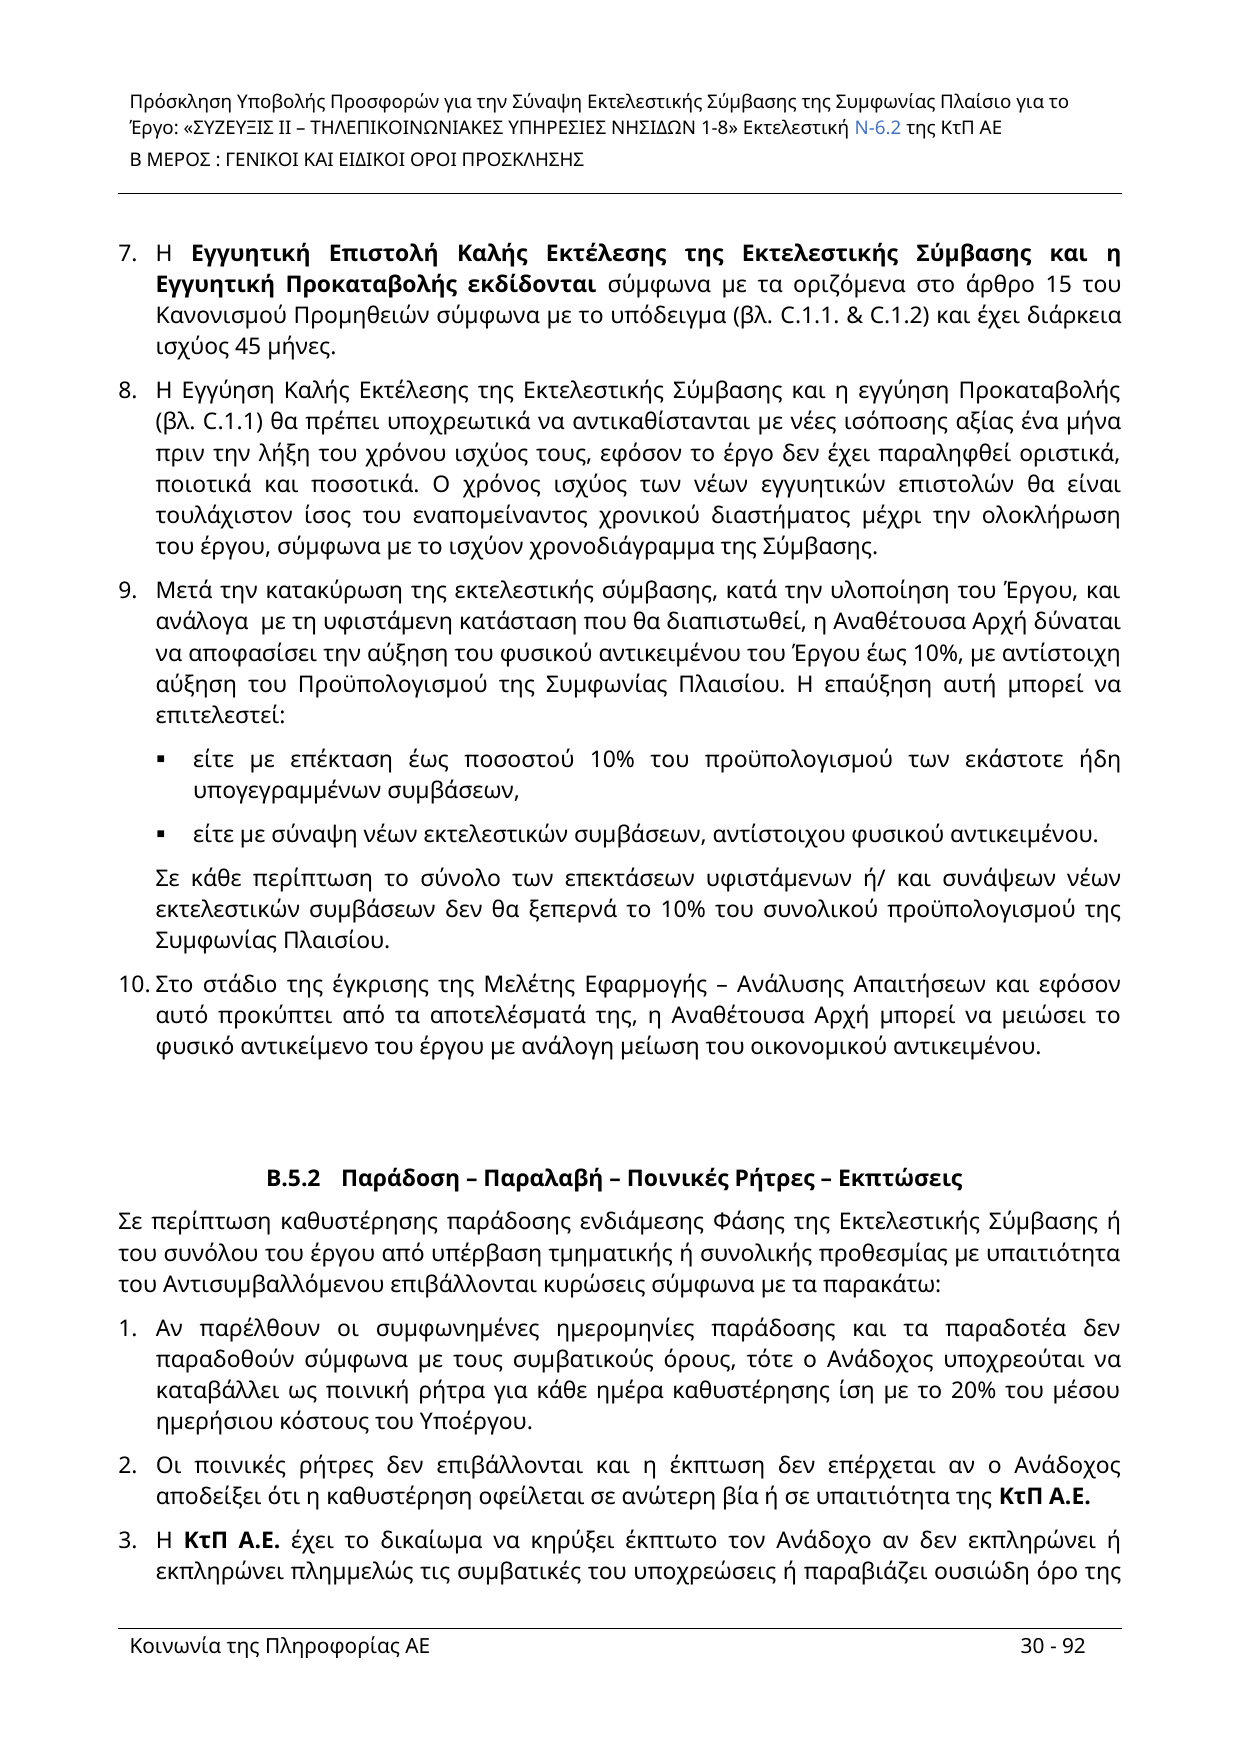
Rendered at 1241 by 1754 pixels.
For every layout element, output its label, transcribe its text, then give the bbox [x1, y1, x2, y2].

subtitle Παράδοση – Παραλαβή – Ποινικές Ρήτρες – Εκπτώσεις [266, 1161, 1122, 1193]
list Αν παρέλθουν οι συμφωνημένες ημερομηνίες παράδοσης και τα παραδοτέα δεν παραδοθούν σύμφωνα με τους συμβατικούς όρους, τότε ο Ανάδοχος υποχρεούται να καταβάλλει ως ποινική ρήτρα για κάθε ημέρα καθυστέρησης ίση με το 20% του μέσου ημερήσιου κόστους του Υποέργου. [118, 1311, 1122, 1436]
list Στο στάδιο της έγκρισης της Μελέτης Εφαρμογής – Ανάλυσης Απαιτήσεων και εφόσον αυτό προκύπτει από τα αποτελέσματά της, η Αναθέτουσα Αρχή μπορεί να μειώσει το φυσικό αντικείμενο του έργου με ανάλογη μείωση του οικονομικού αντικειμένου. [118, 968, 1122, 1061]
list είτε με σύναψη νέων εκτελεστικών συμβάσεων, αντίστοιχου φυσικού αντικειμένου. [155, 818, 1122, 849]
list Η Εγγύηση Καλής Εκτέλεσης της Εκτελεστικής Σύμβασης και η εγγύηση Προκαταβολής (βλ. C.1.1) θα πρέπει υποχρεωτικά να αντικαθίστανται με νέες ισόποσης αξίας ένα μήνα πριν την λήξη του χρόνου ισχύος τους, εφόσον το έργο δεν έχει παραληφθεί οριστικά, ποιοτικά και ποσοτικά. Ο χρόνος ισχύος των νέων εγγυητικών επιστολών θα είναι τουλάχιστον ίσος του εναπομείναντος χρονικού διαστήματος μέχρι την ολοκλήρωση του έργου, σύμφωνα με το ισχύον χρονοδιάγραμμα της Σύμβασης. [118, 374, 1122, 561]
list Μετά την κατακύρωση της εκτελεστικής σύμβασης, κατά την υλοποίηση του Έργου, και ανάλογα με τη υφιστάμενη κατάσταση που θα διαπιστωθεί, η Αναθέτουσα Αρχή δύναται να αποφασίσει την αύξηση του φυσικού αντικειμένου του Έργου έως 10%, με αντίστοιχη αύξηση του Προϋπολογισμού της Συμφωνίας Πλαισίου. Η επαύξηση αυτή μπορεί να επιτελεστεί: [118, 574, 1122, 730]
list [118, 1524, 1122, 1586]
text Σε περίπτωση καθυστέρησης παράδοσης ενδιάμεσης Φάσης της Εκτελεστικής Σύμβασης ή του συνόλου του έργου από υπέρβαση τμηματικής ή συνολικής προθεσμίας με υπαιτιότητα του Αντισυμβαλλόμενου επιβάλλονται κυρώσεις σύμφωνα με τα παρακάτω: [118, 1205, 1122, 1299]
list Οι ποινικές ρήτρες δεν επιβάλλονται και η έκπτωση δεν επέρχεται αν ο Ανάδοχος αποδείξει ότι η καθυστέρηση οφείλεται σε ανώτερη βία ή σε υπαιτιότητα της ΚτΠ Α.Ε. [118, 1449, 1122, 1511]
text Σε κάθε περίπτωση το σύνολο των επεκτάσεων υφιστάμενων ή/ και συνάψεων νέων εκτελεστικών συμβάσεων δεν θα ξεπερνά το 10% του συνολικού προϋπολογισμού της Συμφωνίας Πλαισίου. [155, 861, 1122, 955]
list είτε με επέκταση έως ποσοστού 10% του προϋπολογισμού των εκάστοτε ήδη υπογεγραμμένων συμβάσεων, [155, 743, 1122, 805]
list Η Εγγυητική Επιστολή Καλής Εκτέλεσης της Εκτελεστικής Σύμβασης και η Εγγυητική Προκαταβολής εκδίδονται σύμφωνα με τα οριζόμενα στο άρθρο 15 του Κανονισμού Προμηθειών σύμφωνα με το υπόδειγμα (βλ. C.1.1. & C.1.2) και έχει διάρκεια ισχύος 45 μήνες. [118, 236, 1122, 361]
